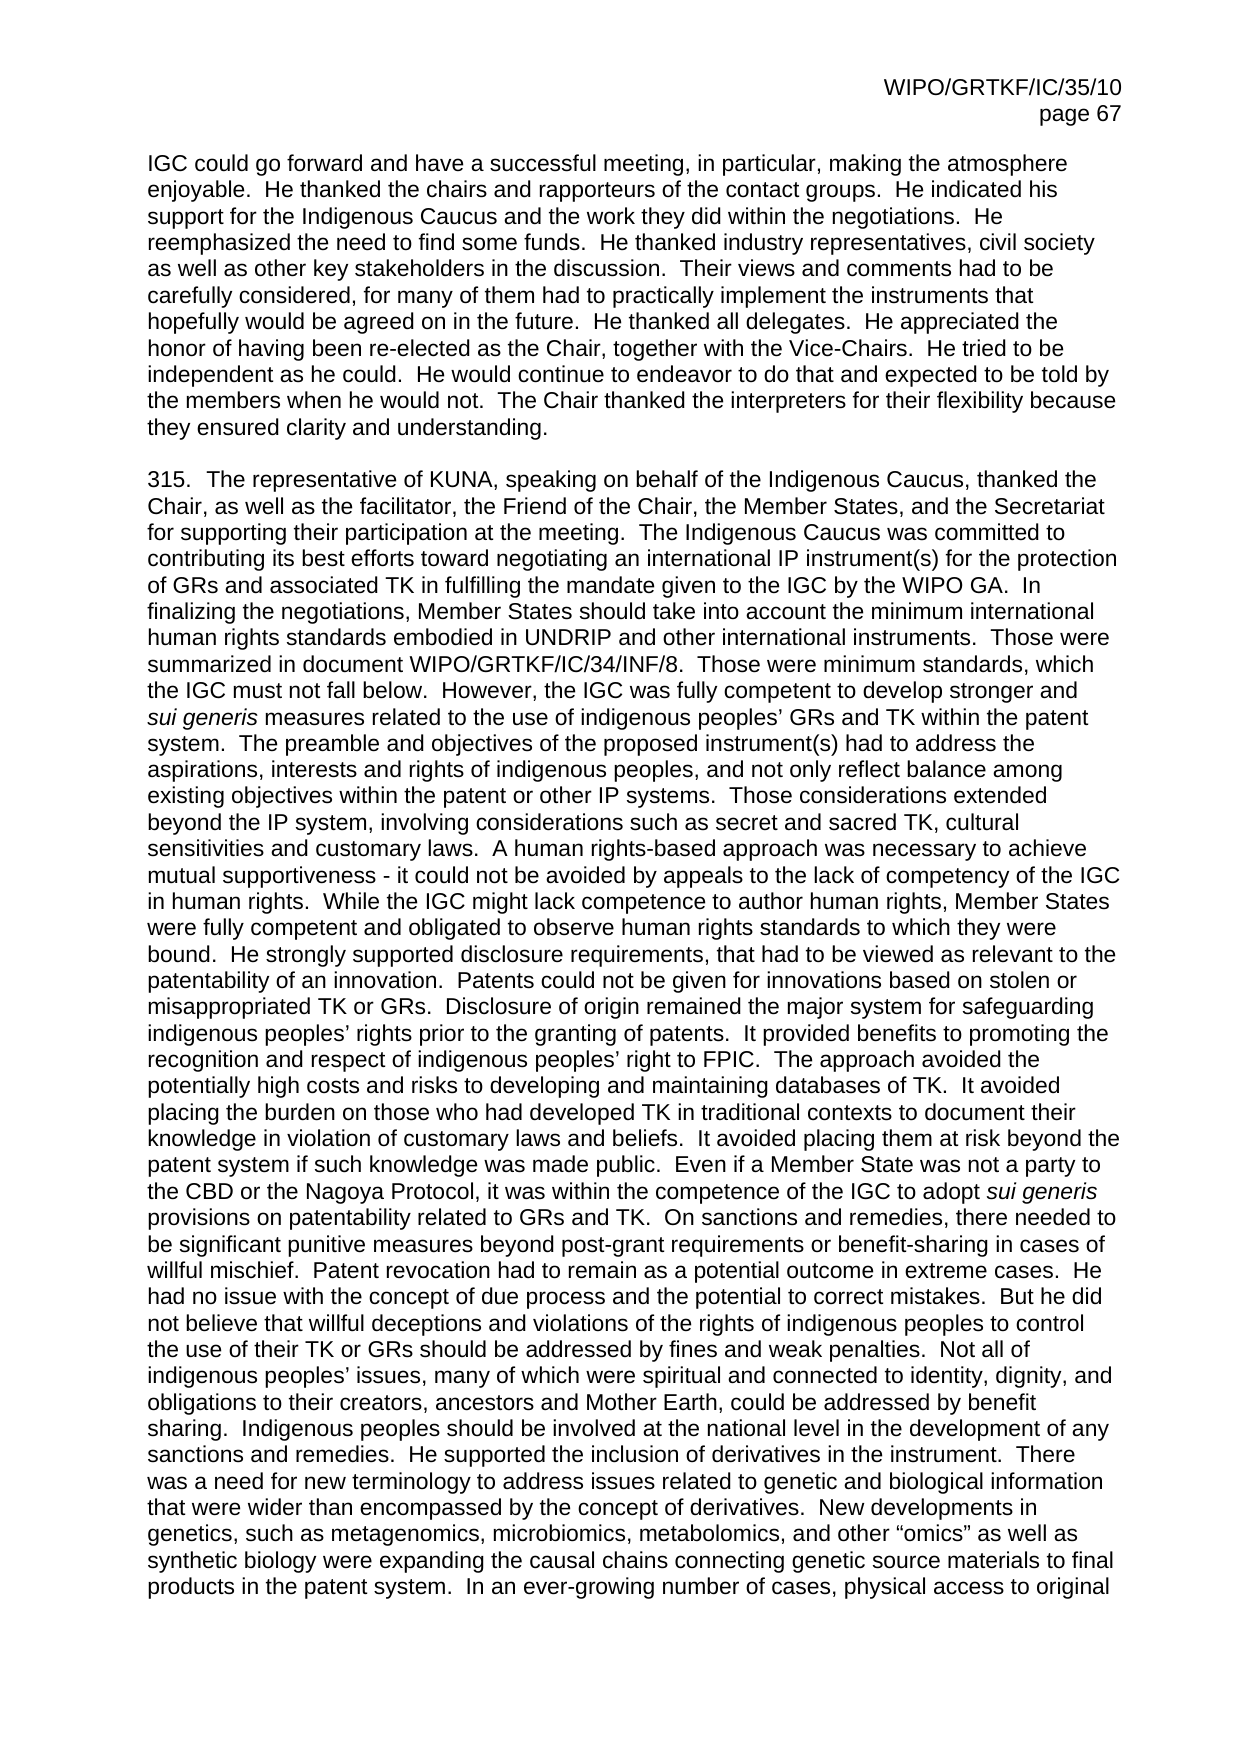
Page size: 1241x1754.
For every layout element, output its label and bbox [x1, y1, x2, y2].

list [147, 150, 1122, 440]
list [147, 466, 1122, 1599]
